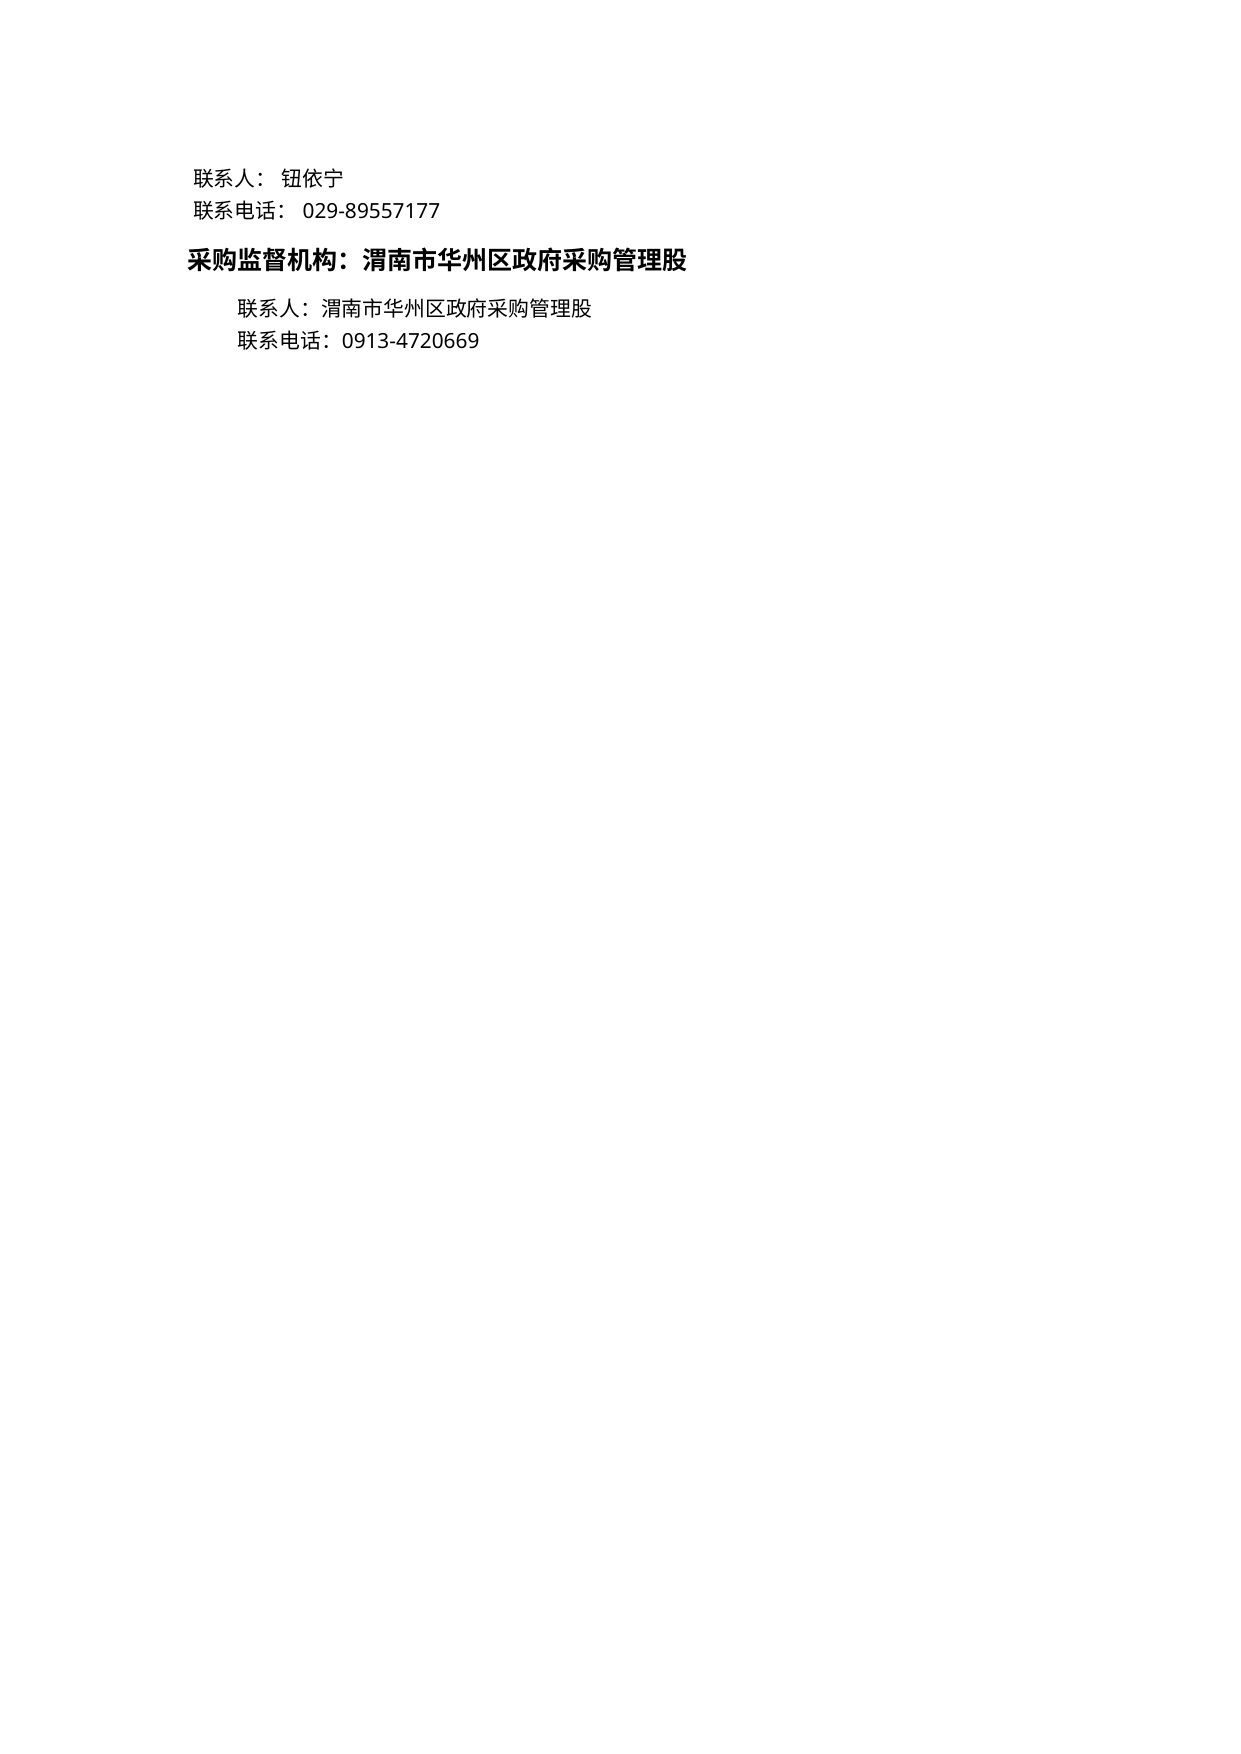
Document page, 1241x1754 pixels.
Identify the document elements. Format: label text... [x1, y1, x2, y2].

text 联系人：渭南市华州区政府采购管理股 [187, 292, 1053, 324]
text 联系电话：0913-4720669 [187, 324, 1053, 357]
text 联系人： 钮依宁 [187, 162, 1053, 194]
text 采购监督机构：渭南市华州区政府采购管理股 [187, 227, 1053, 292]
text 联系电话： 029-89557177 [187, 194, 1053, 227]
